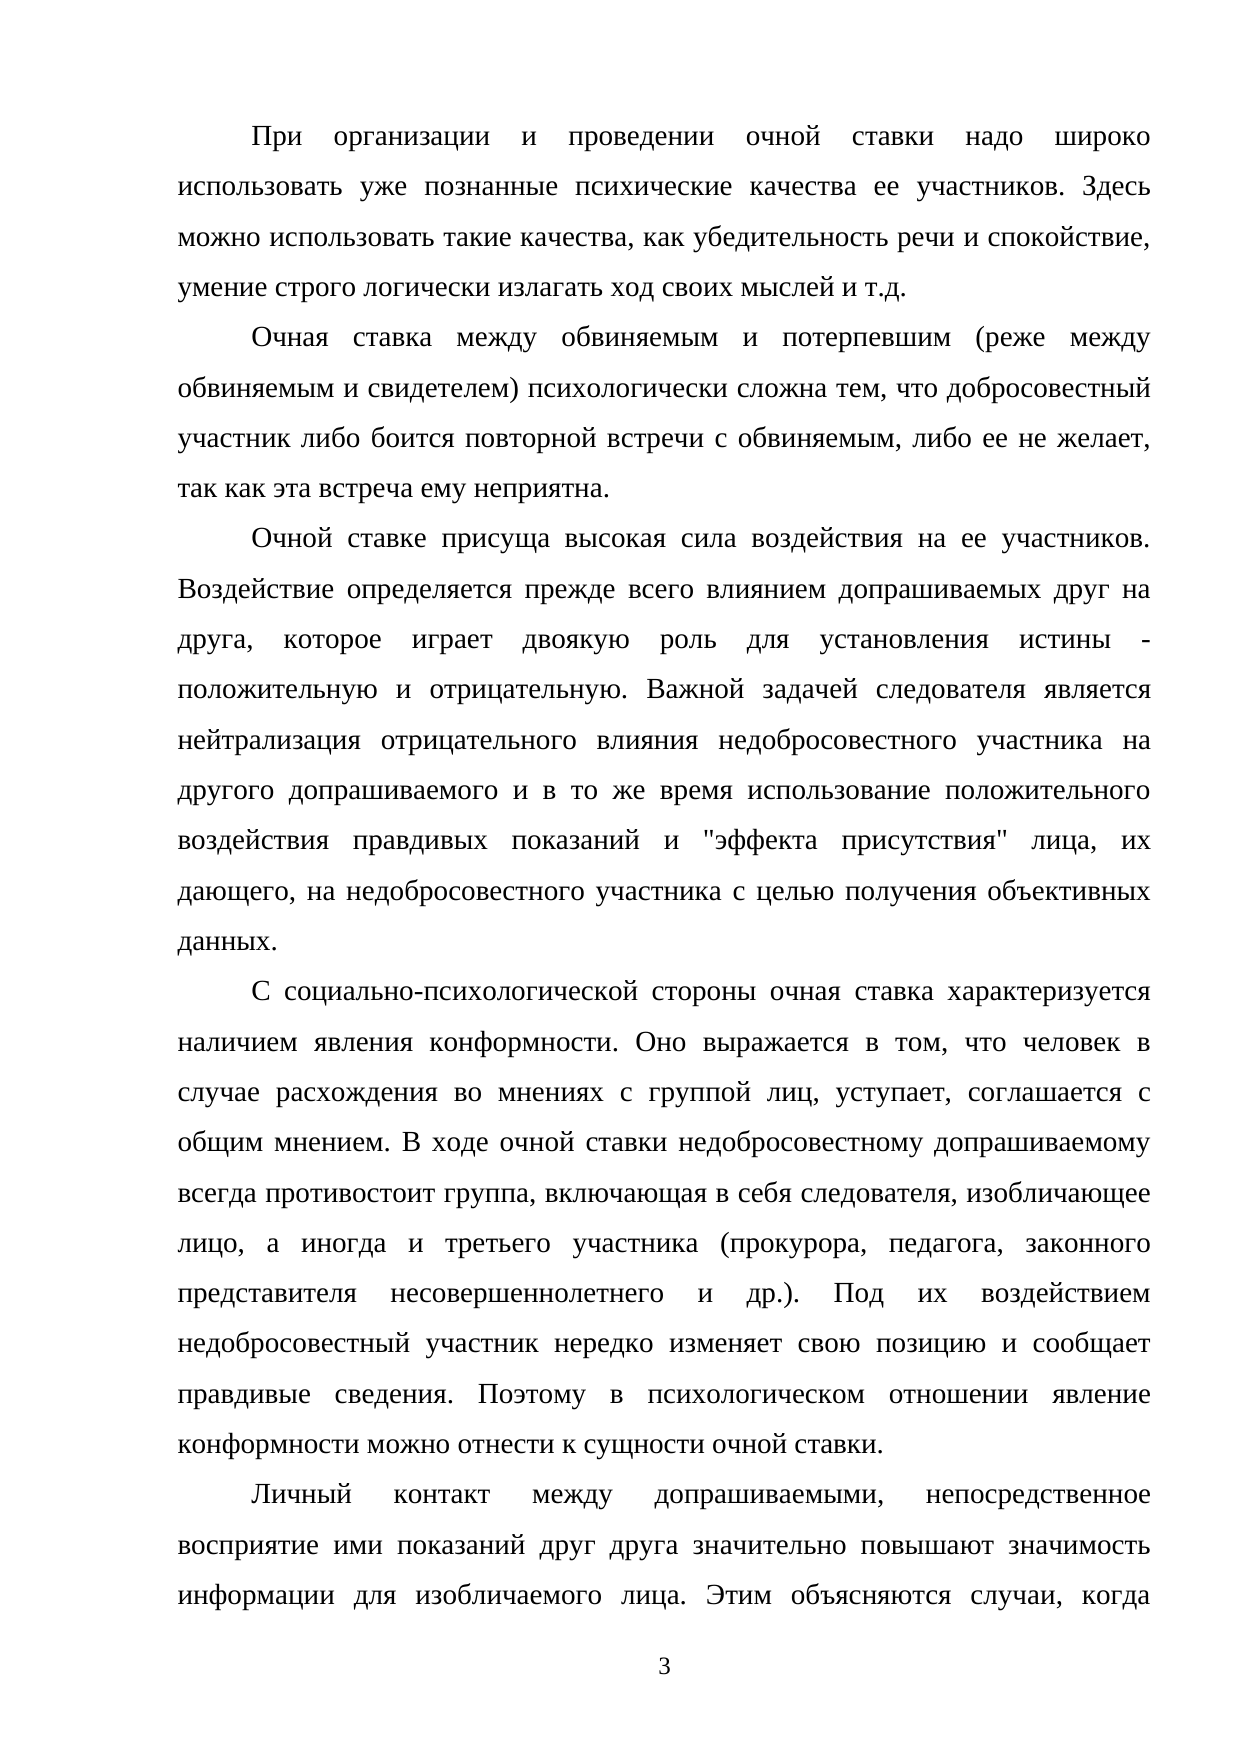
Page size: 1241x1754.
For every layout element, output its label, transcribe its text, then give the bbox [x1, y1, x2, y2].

text С социально-психологической стороны очная ставка характеризуется наличием явления конформности. Оно выражается в том, что человек в случае расхождения во мнениях с группой лиц, уступает, соглашается с общим мнением. В ходе очной ставки недобросовестному допрашиваемому всегда противостоит группа, включающая в себя следователя, изобличающее лицо, а иногда и третьего участника (прокурора, педагога, законного представителя несовершеннолетнего и др.). Под их воздействием недобросовестный участник нередко изменяет свою позицию и сообщает правдивые сведения. Поэтому в психологическом отношении явление конформности можно отнести к сущности очной ставки. [177, 973, 1152, 1460]
text Очной ставке присуща высокая сила воздействия на ее участников. Воздействие определяется прежде всего влиянием допрашиваемых друг на друга, которое играет двоякую роль для установления истины - положительную и отрицательную. Важной задачей следователя является нейтрализация отрицательного влияния недобросовестного участника на другого допрашиваемого и в то же время использование положительного воздействия правдивых показаний и "эффекта присутствия" лица, их дающего, на недобросовестного участника с целью получения объективных данных. [177, 521, 1152, 957]
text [177, 1477, 1152, 1611]
text При организации и проведении очной ставки надо широко использовать уже познанные психические качества ее участников. Здесь можно использовать такие качества, как убедительность речи и спокойствие, умение строго логически излагать ход своих мыслей и т.д. [177, 118, 1152, 303]
text Очная ставка между обвиняемым и потерпевшим (реже между обвиняемым и свидетелем) психологически сложна тем, что добросовестный участник либо боится повторной встречи с обвиняемым, либо ее не желает, так как эта встреча ему неприятна. [177, 319, 1152, 504]
